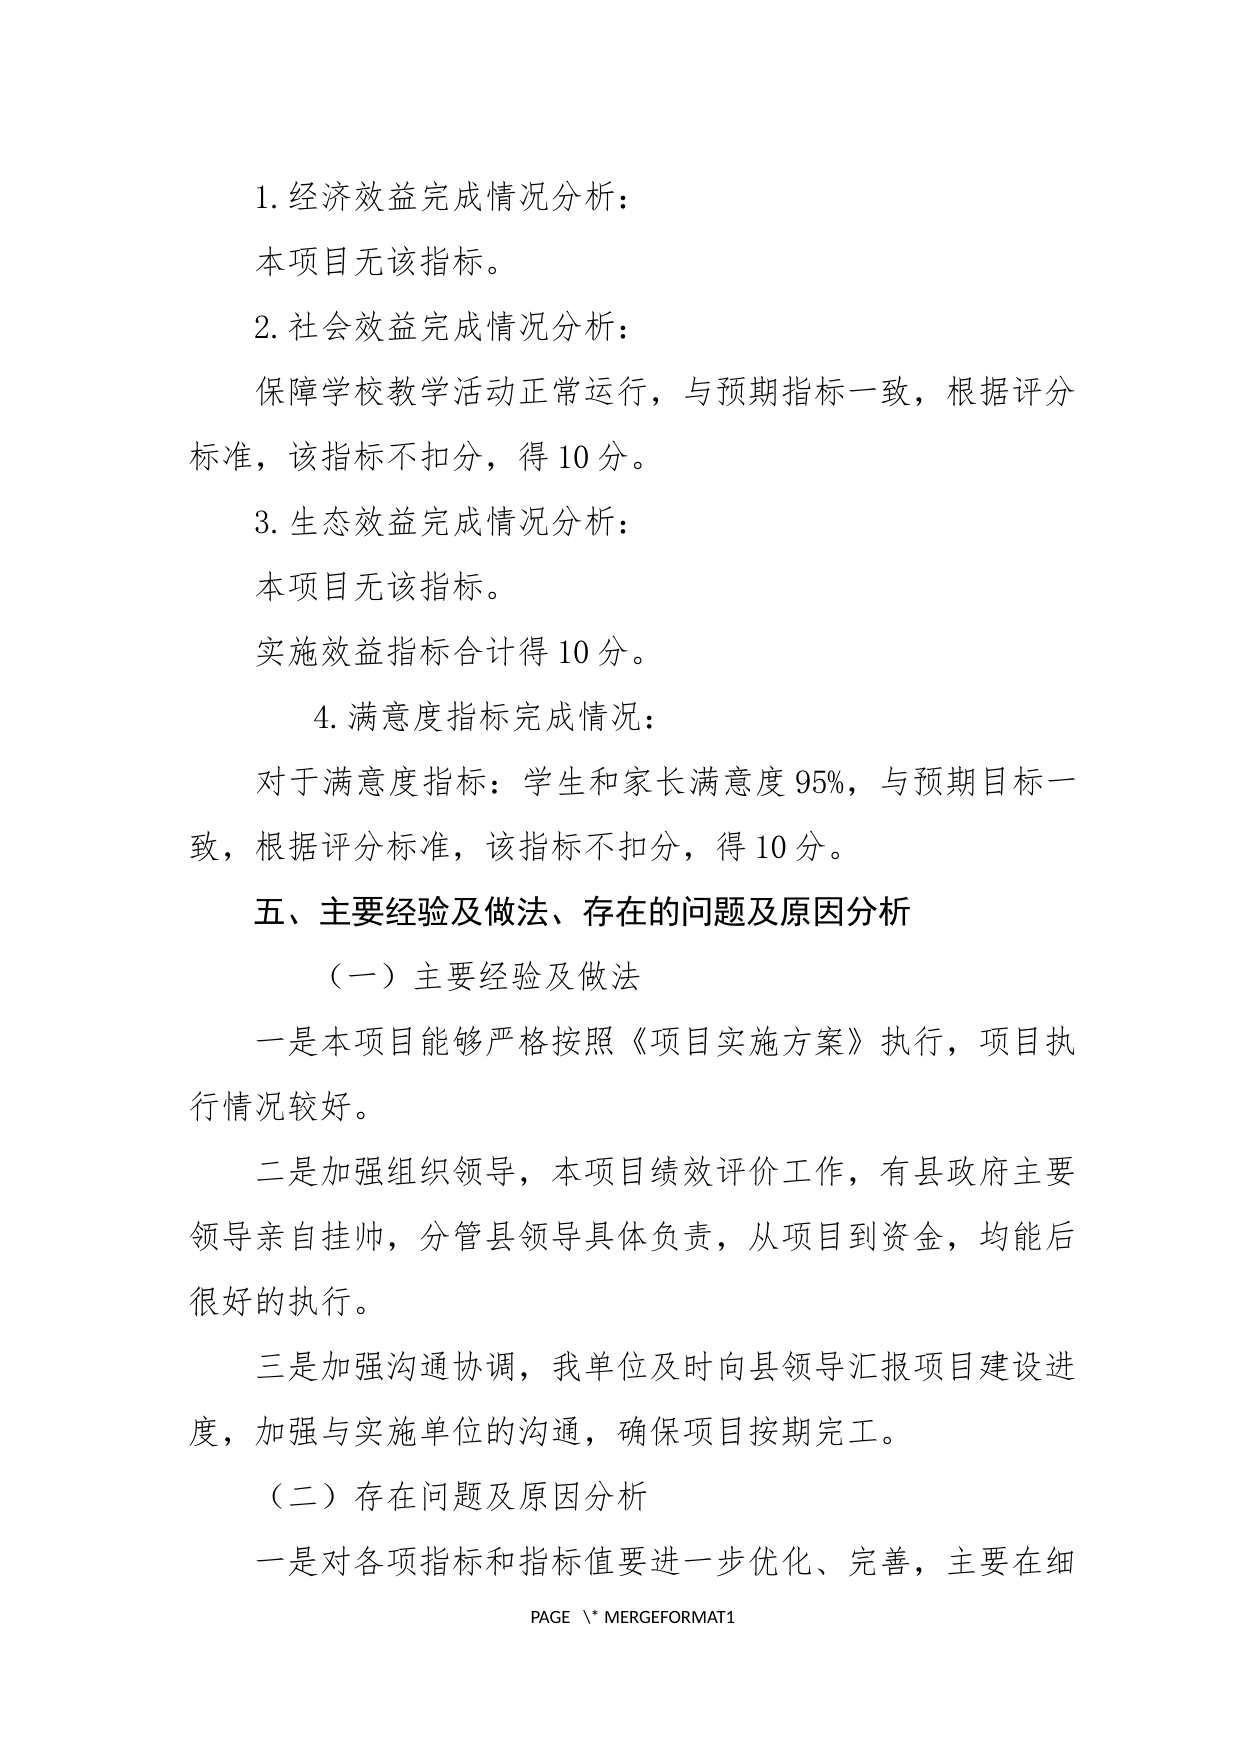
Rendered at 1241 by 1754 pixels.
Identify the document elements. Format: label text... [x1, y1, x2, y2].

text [187, 942, 1078, 1592]
text 4.满意度指标完成情况： 对于满意度指标：学生和家长满意度95%，与预期目标一致，根据评分标准，该指标不扣分，得10分。 [187, 682, 1078, 877]
text 五、主要经验及做法、存在的问题及原因分析 [187, 877, 1078, 942]
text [187, 162, 1078, 682]
